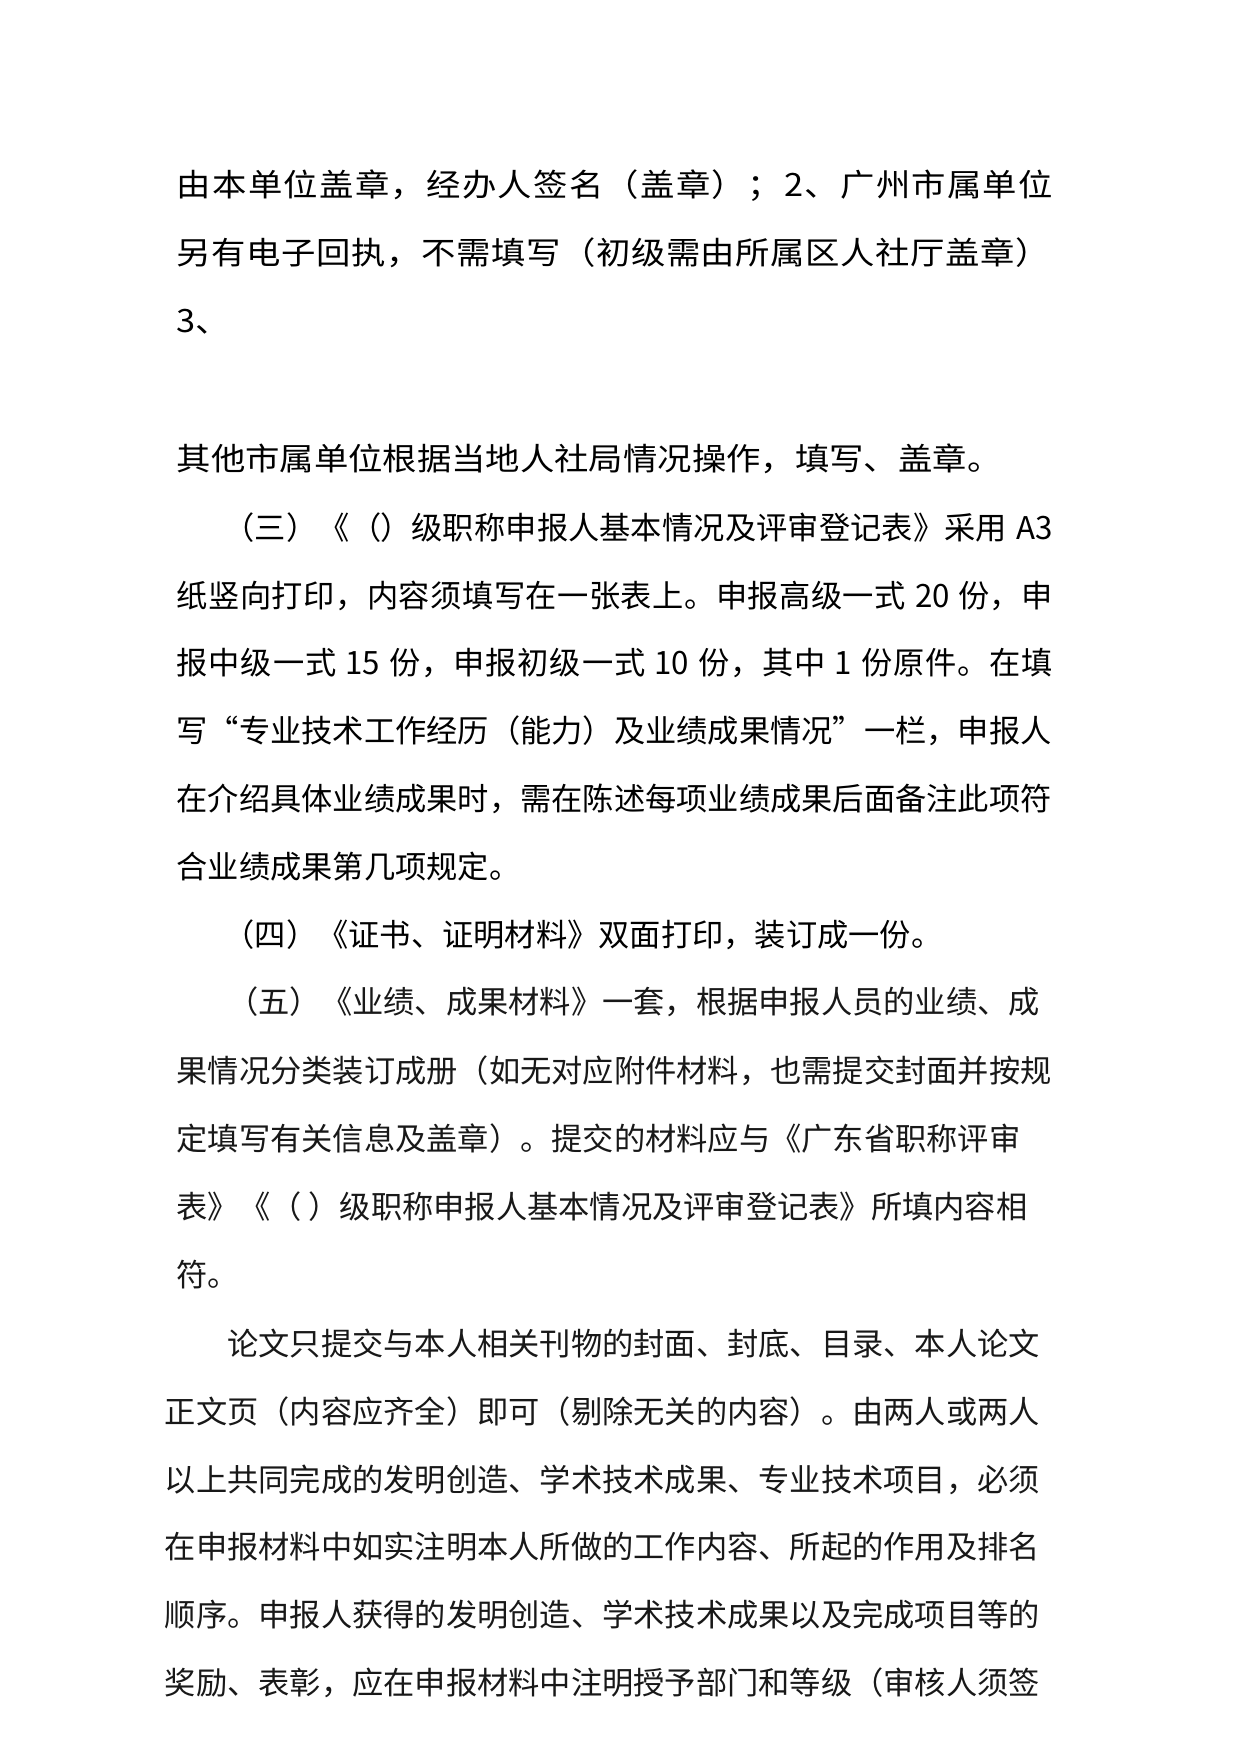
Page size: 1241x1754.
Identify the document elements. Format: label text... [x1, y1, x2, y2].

text （四）《证书、证明材料》双面打印，装订成一份。 [176, 910, 1080, 955]
text 果情况分类装订成册（如无对应附件材料，也需提交封面并按规定填写有关信息及盖章）。提交的材料应与《广东省职称评审表》《（ ）级职称申报人基本情况及评审登记表》所填内容相符。 [176, 1047, 1053, 1295]
text （五）《业绩、成果材料》一套，根据申报人员的业绩、成 [164, 978, 1080, 1023]
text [176, 160, 1053, 341]
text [164, 1319, 1053, 1703]
text 其他市属单位根据当地人社局情况操作，填写、盖章。 [176, 434, 1053, 479]
text （三）《（）级职称申报人基本情况及评审登记表》采用 A3 纸竖向打印，内容须填写在一张表上。申报高级一式 20 份，申报中级一式 15 份，申报初级一式 10 份，其中 1 份原件。在填写“专业技术工作经历（能力）及业绩成果情况”一栏，申报人在介绍具体业绩成果时，需在陈述每项业绩成果后面备注此项符合业绩成果第几项规定。 [176, 503, 1053, 887]
